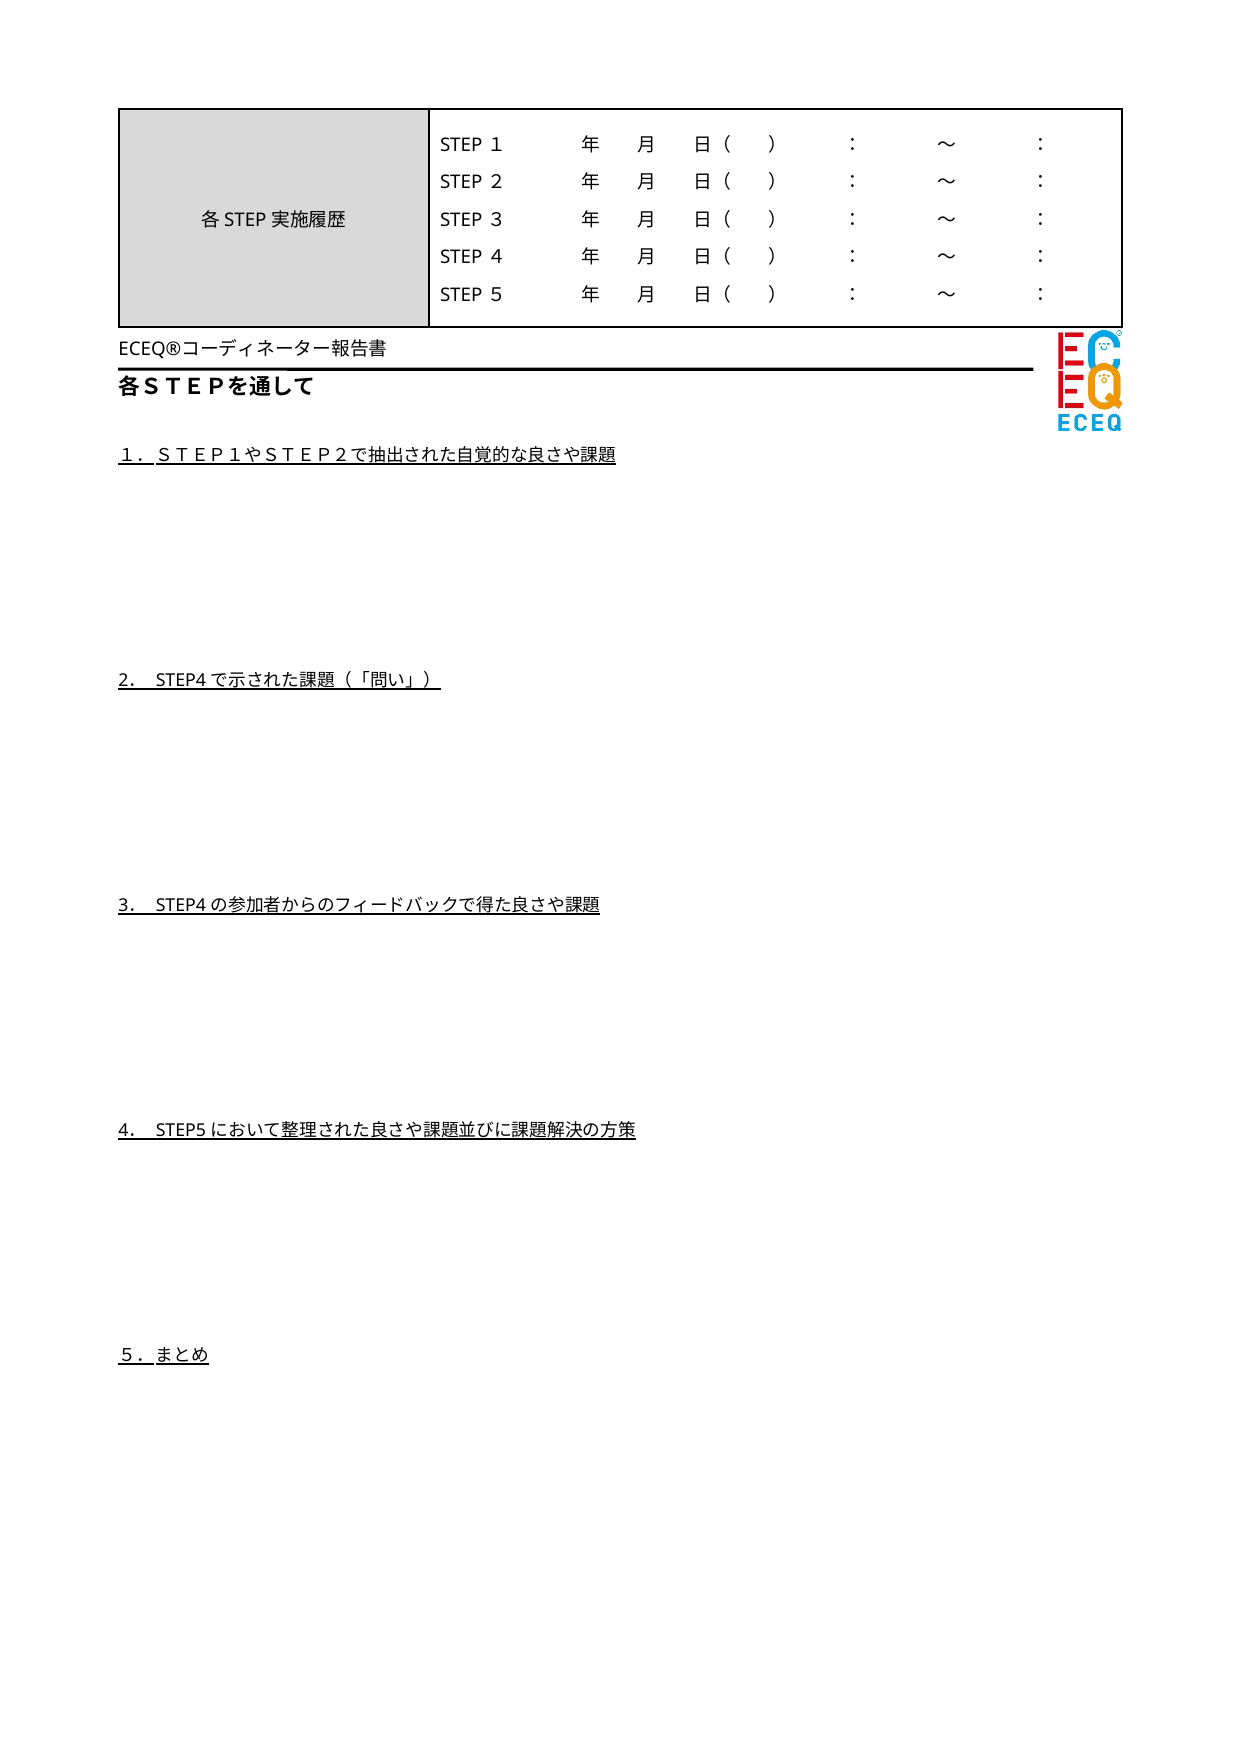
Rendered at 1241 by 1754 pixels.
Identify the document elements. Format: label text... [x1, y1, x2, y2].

list STEP4 で示された課題（「問い」） [118, 660, 1122, 697]
text 各ＳＴＥＰを通して [118, 366, 1058, 403]
table_cell 各STEP 実施履歴 [120, 110, 428, 326]
list STEP4 の参加者からのフィードバックで得た良さや課題 [118, 885, 1122, 922]
text ECEQ®コーディネーター報告書 [118, 328, 1122, 366]
list ＳＴＥＰ１やＳＴＥＰ２で抽出された自覚的な良さや課題 [118, 435, 1122, 472]
table_cell STEP １ 年 月 日（ ） ： 〜 ： STEP ２ 年 月 日（ ） ： 〜 ： STEP ３ 年 月 日（ ） ： 〜 ： STEP ４ 年 月 日（ ） ： 〜 ： STEP ５ 年 月 日（ ） ： 〜 ： [430, 110, 1121, 326]
picture [1058, 330, 1123, 431]
list まとめ [118, 1335, 1122, 1372]
list STEP5 において整理された良さや課題並びに課題解決の方策 [118, 1110, 1122, 1147]
picture [1112, 417, 1117, 428]
